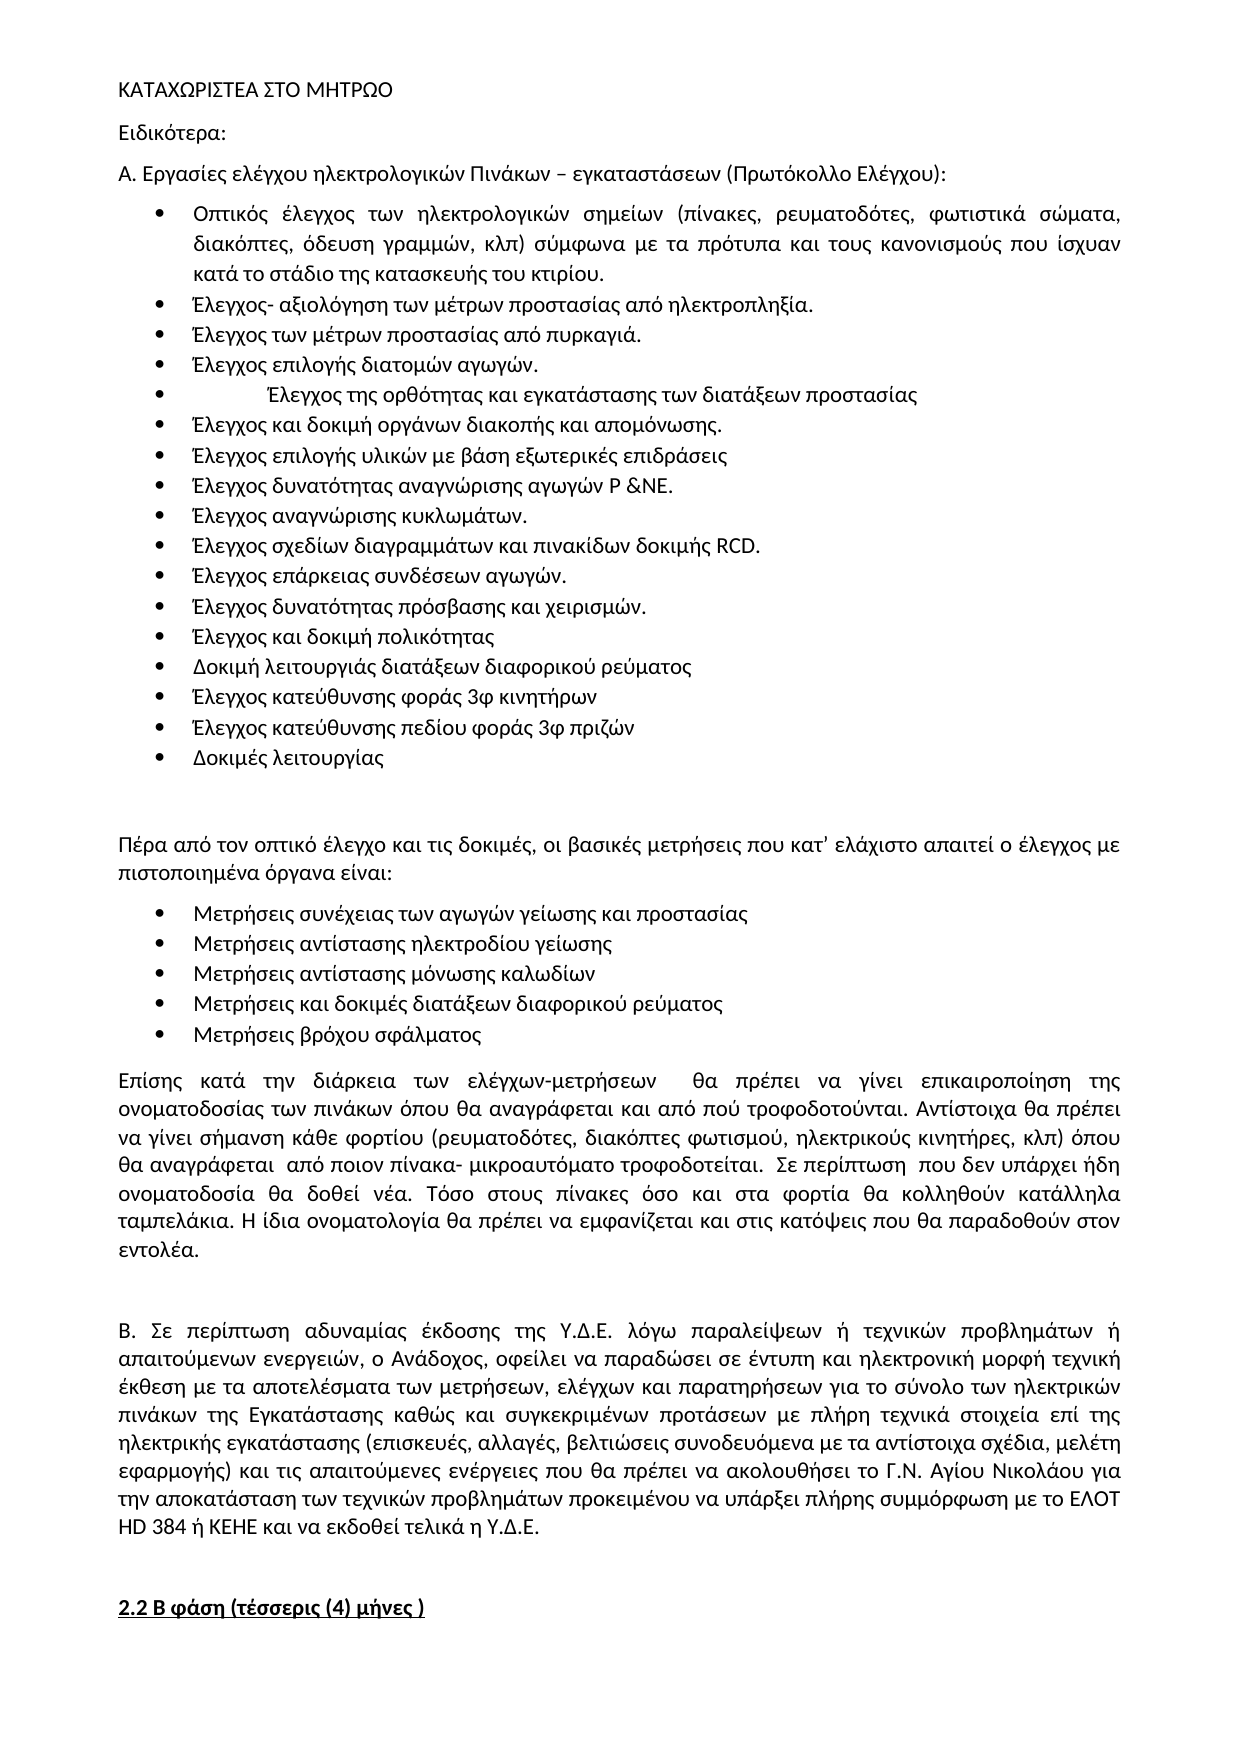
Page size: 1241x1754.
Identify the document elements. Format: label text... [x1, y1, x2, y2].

text Β. Σε περίπτωση αδυναμίας έκδοσης της Υ.Δ.Ε. λόγω παραλείψεων ή τεχνικών προβλημάτων ή απαιτούμενων ενεργειών, ο Ανάδοχος, οφείλει να παραδώσει σε έντυπη και ηλεκτρονική μορφή τεχνική έκθεση με τα αποτελέσματα των μετρήσεων, ελέγχων και παρατηρήσεων για το σύνολο των ηλεκτρικών πινάκων της Εγκατάστασης καθώς και συγκεκριμένων προτάσεων με πλήρη τεχνικά στοιχεία επί της ηλεκτρικής εγκατάστασης (επισκευές, αλλαγές, βελτιώσεις συνοδευόμενα με τα αντίστοιχα σχέδια, μελέτη εφαρμογής) και τις απαιτούμενες ενέργειες που θα πρέπει να ακολουθήσει το Γ.Ν. Αγίου Νικολάου για την αποκατάσταση των τεχνικών προβλημάτων προκειμένου να υπάρξει πλήρης συμμόρφωση με το ΕΛΟΤ HD 384 ή ΚΕΗΕ και να εκδοθεί τελικά η Υ.Δ.Ε. [118, 1316, 1122, 1540]
list Μετρήσεις αντίστασης ηλεκτροδίου γείωσης [156, 929, 1122, 957]
list Έλεγχος δυνατότητας πρόσβασης και χειρισμών. [156, 592, 1122, 620]
text Επίσης κατά την διάρκεια των ελέγχων-μετρήσεων θα πρέπει να γίνει επικαιροποίηση της ονοματοδοσίας των πινάκων όπου θα αναγράφεται και από πού τροφοδοτούνται. Αντίστοιχα θα πρέπει να γίνει σήμανση κάθε φορτίου (ρευματοδότες, διακόπτες φωτισμού, ηλεκτρικούς κινητήρες, κλπ) όπου θα αναγράφεται από ποιον πίνακα- μικροαυτόματο τροφοδοτείται. Σε περίπτωση που δεν υπάρχει ήδη ονοματοδοσία θα δοθεί νέα. Τόσο στους πίνακες όσο και στα φορτία θα κολληθούν κατάλληλα ταμπελάκια. Η ίδια ονοματολογία θα πρέπει να εμφανίζεται και στις κατόψεις που θα παραδοθούν στον εντολέα. [118, 1067, 1122, 1263]
list Οπτικός έλεγχος των ηλεκτρολογικών σημείων (πίνακες, ρευματοδότες, φωτιστικά σώματα, διακόπτες, όδευση γραμμών, κλπ) σύμφωνα με τα πρότυπα και τους κανονισμούς που ίσχυαν κατά το στάδιο της κατασκευής του κτιρίου. [156, 199, 1122, 288]
list Δοκιμές λειτουργίας [156, 743, 1122, 771]
list Έλεγχος επιλογής διατομών αγωγών. [156, 350, 1122, 378]
list Έλεγχος επιλογής υλικών με βάση εξωτερικές επιδράσεις [156, 441, 1122, 469]
list Έλεγχος αναγνώρισης κυκλωμάτων. [156, 501, 1122, 529]
list Έλεγχος- αξιολόγηση των μέτρων προστασίας από ηλεκτροπληξία. [156, 290, 1122, 318]
list Έλεγχος σχεδίων διαγραμμάτων και πινακίδων δοκιμής RCD. [156, 531, 1122, 559]
text Πέρα από τον οπτικό έλεγχο και τις δοκιμές, οι βασικές μετρήσεις που κατ’ ελάχιστο απαιτεί ο έλεγχος με πιστοποιημένα όργανα είναι: [118, 830, 1122, 886]
list Μετρήσεις αντίστασης μόνωσης καλωδίων [156, 959, 1122, 987]
list Έλεγχος κατεύθυνσης πεδίου φοράς 3φ πριζών [156, 713, 1122, 741]
list Έλεγχος των μέτρων προστασίας από πυρκαγιά. [156, 320, 1122, 348]
list Δοκιμή λειτουργιάς διατάξεων διαφορικού ρεύματος [156, 652, 1122, 680]
list Έλεγχος επάρκειας συνδέσεων αγωγών. [156, 562, 1122, 590]
text 2.2 Β φάση (τέσσερις (4) μήνες ) [118, 1593, 1122, 1621]
text Ειδικότερα: [118, 118, 1122, 146]
list Έλεγχος και δοκιμή πολικότητας [156, 622, 1122, 650]
list Μετρήσεις βρόχου σφάλματος [156, 1020, 1122, 1048]
list Έλεγχος και δοκιμή οργάνων διακοπής και απομόνωσης. [156, 411, 1122, 439]
list Έλεγχος δυνατότητας αναγνώρισης αγωγών P &NE. [156, 471, 1122, 499]
list Έλεγχος κατεύθυνσης φοράς 3φ κινητήρων [156, 682, 1122, 711]
list Μετρήσεις και δοκιμές διατάξεων διαφορικού ρεύματος [156, 989, 1122, 1017]
text Α. Εργασίες ελέγχου ηλεκτρολογικών Πινάκων – εγκαταστάσεων (Πρωτόκολλο Ελέγχου): [118, 159, 1122, 187]
list Μετρήσεις συνέχειας των αγωγών γείωσης και προστασίας [156, 899, 1122, 927]
list Έλεγχος της ορθότητας και εγκατάστασης των διατάξεων προστασίας [156, 380, 1122, 408]
